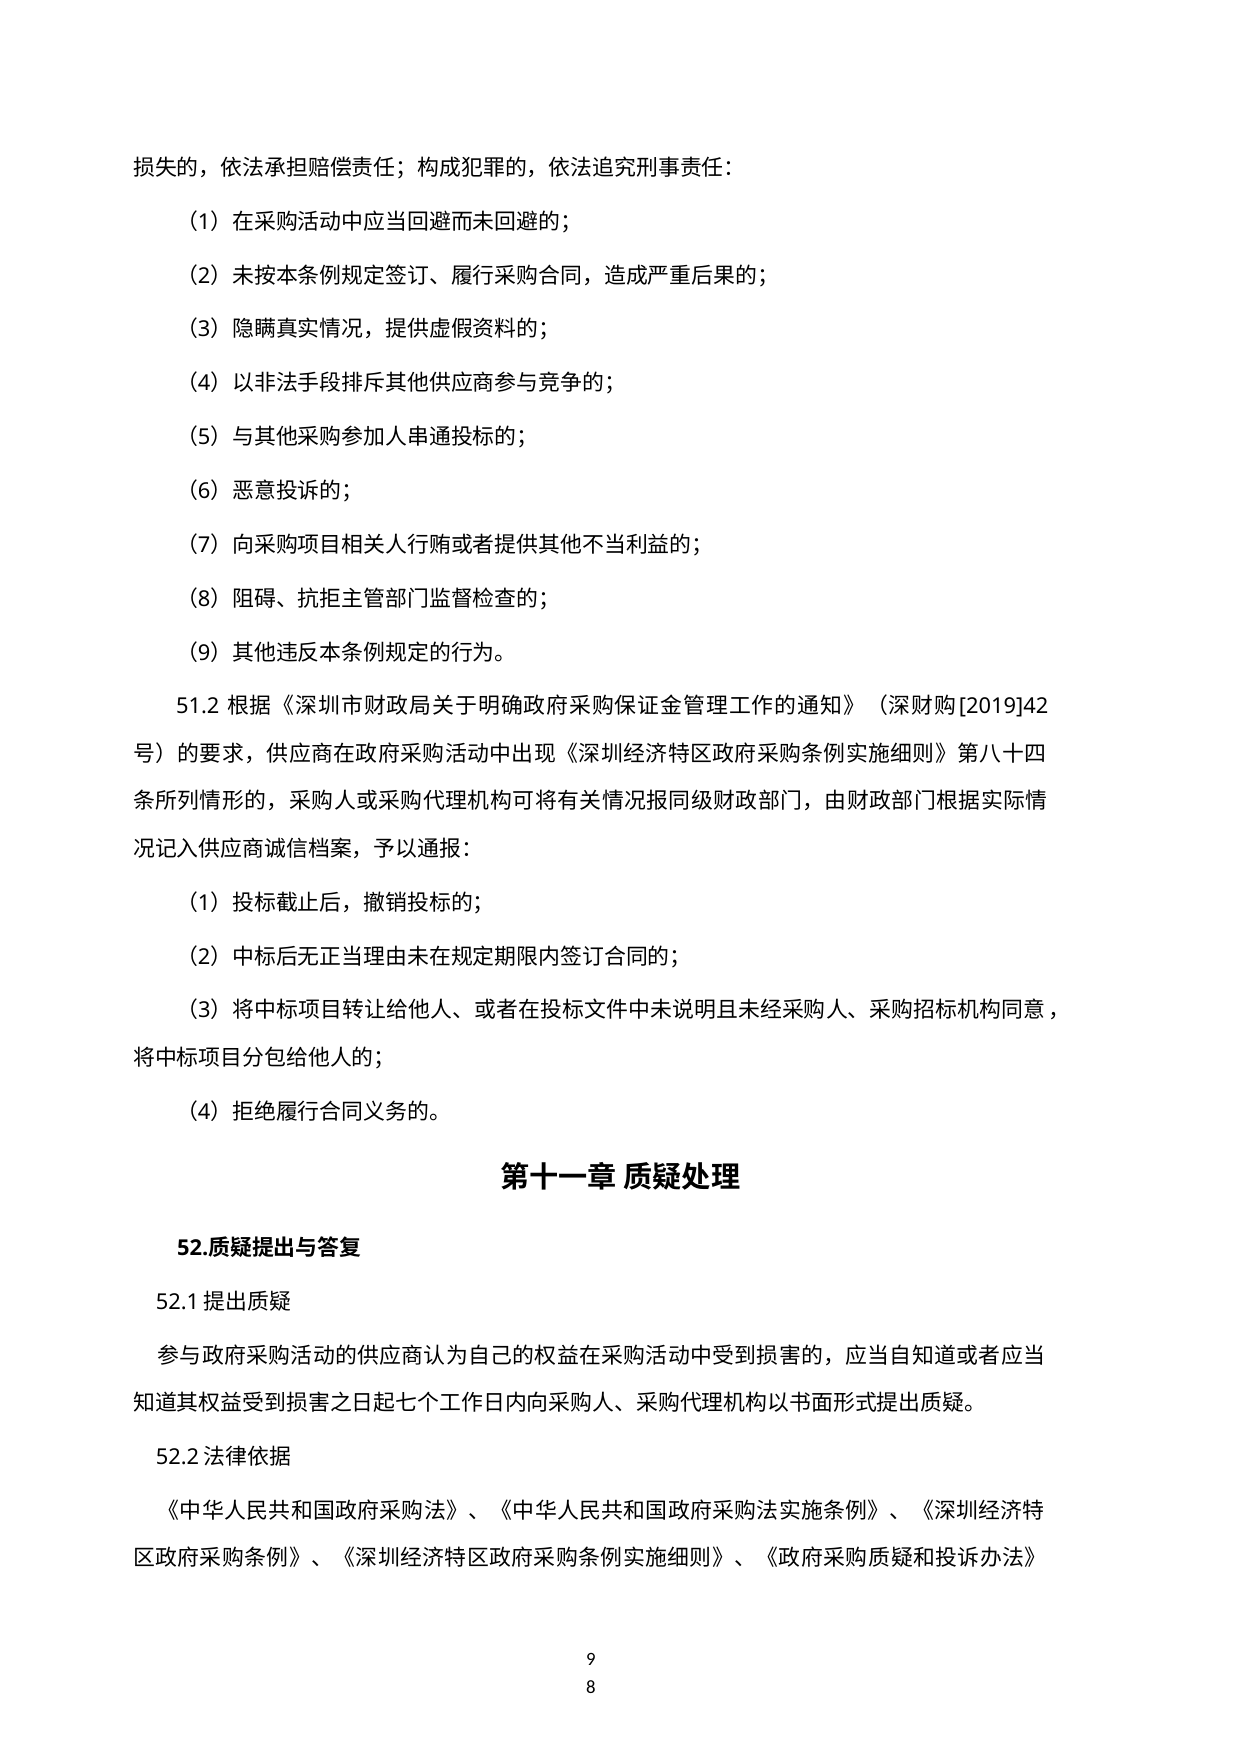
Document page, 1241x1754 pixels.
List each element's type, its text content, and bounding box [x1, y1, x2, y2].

text （4）以非法手段排斥其他供应商参与竞争的； [133, 365, 1048, 397]
text （3）将中标项目转让给他人、或者在投标文件中未说明且未经采购人、采购招标机构同意，将中标项目分包给他人的； [133, 992, 1048, 1072]
subtitle 第十一章 质疑处理 [133, 1154, 1048, 1196]
text （1）在采购活动中应当回避而未回避的； [133, 204, 1048, 236]
text 参与政府采购活动的供应商认为自己的权益在采购活动中受到损害的，应当自知道或者应当知道其权益受到损害之日起七个工作日内向采购人、采购代理机构以书面形式提出质疑。 [133, 1338, 1048, 1417]
text （1）投标截止后，撤销投标的； [133, 885, 1048, 917]
text 52.质疑提出与答复 [133, 1230, 1048, 1262]
text （2）未按本条例规定签订、履行采购合同，造成严重后果的； [133, 258, 1048, 289]
text 52.2法律依据 [133, 1439, 1048, 1471]
text （4）拒绝履行合同义务的。 [133, 1094, 1048, 1126]
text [133, 150, 1048, 182]
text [133, 1493, 1048, 1572]
text （9）其他违反本条例规定的行为。 [133, 634, 1048, 666]
text 52.1提出质疑 [133, 1284, 1048, 1316]
text （2）中标后无正当理由未在规定期限内签订合同的； [133, 939, 1048, 970]
text （3）隐瞒真实情况，提供虚假资料的； [133, 311, 1048, 343]
text （5）与其他采购参加人串通投标的； [133, 419, 1048, 451]
text （8）阻碍、抗拒主管部门监督检查的； [133, 581, 1048, 612]
text （6）恶意投诉的； [133, 473, 1048, 505]
text （7）向采购项目相关人行贿或者提供其他不当利益的； [133, 527, 1048, 559]
text 51.2 根据《深圳市财政局关于明确政府采购保证金管理工作的通知》（深财购[2019]42号）的要求，供应商在政府采购活动中出现《深圳经济特区政府采购条例实施细则》第八十四条所列情形的，采购人或采购代理机构可将有关情况报同级财政部门，由财政部门根据实际情况记入供应商诚信档案，予以通报： [133, 688, 1048, 863]
